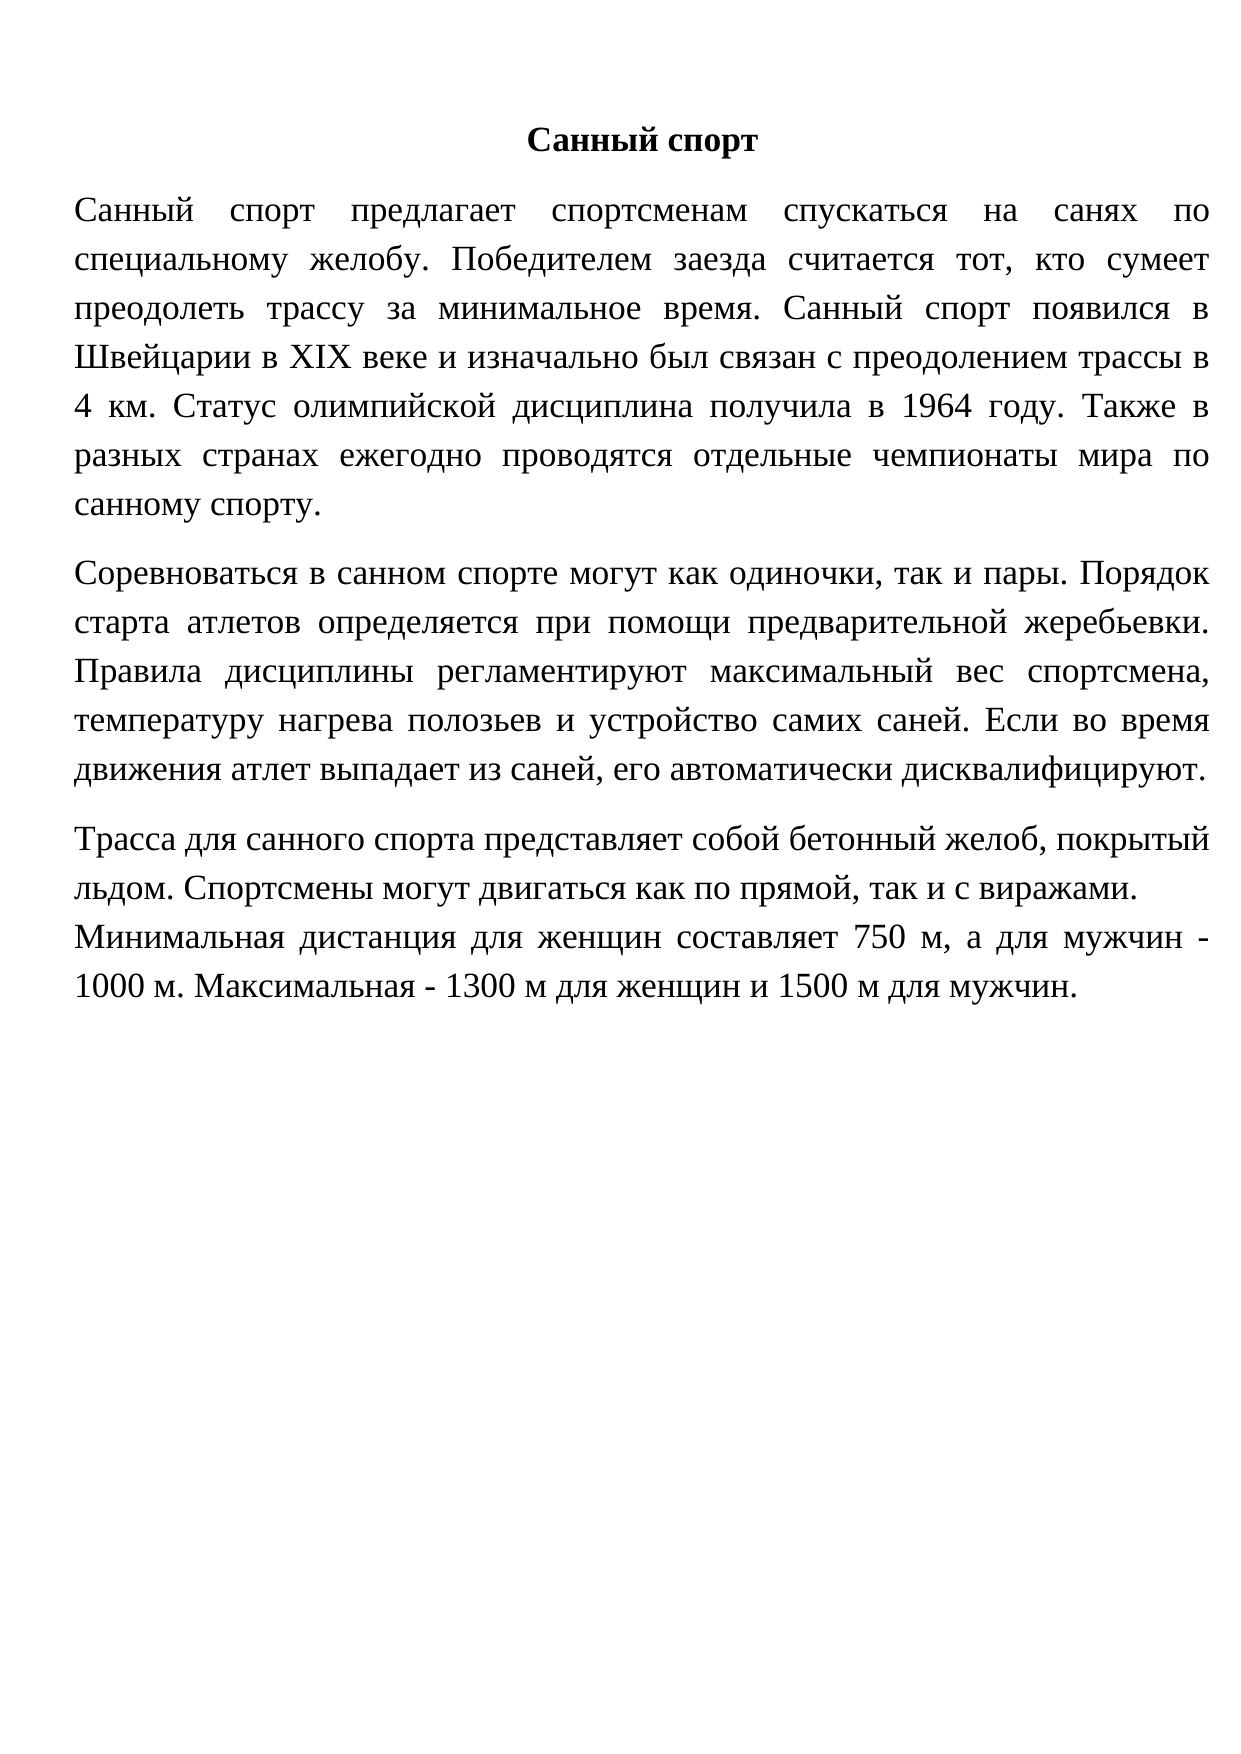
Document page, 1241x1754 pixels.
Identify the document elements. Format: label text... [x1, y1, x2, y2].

text Трасса для санного спорта представляет собой бетонный желоб, покрытый [74, 817, 1211, 858]
text Соревноваться в санном спорте могут как одиночки, так и пары. Порядок старта атлетов определяется при помощи предварительной жеребьевки. Правила дисциплины регламентируют максимальный вес спортсмена, температуру нагрева полозьев и устройство самих саней. Если во время движения атлет выпадает из саней, его автоматически дисквалифицируют. [74, 552, 1211, 788]
text льдом. Спортсмены могут двигаться как по прямой, так и с виражами. [74, 866, 1211, 907]
text Минимальная дистанция для женщин составляет 750 м, а для мужчин - 1000 м. Максимальная - 1300 м для женщин и 1500 м для мужчин. [74, 915, 1211, 1005]
text Санный спорт [74, 118, 1211, 159]
text Санный спорт предлагает спортсменам спускаться на санях по специальному желобу. Победителем заезда считается тот, кто сумеет преодолеть трассу за минимальное время. Санный спорт появился в Швейцарии в XIX веке и изначально был связан с преодолением трассы в 4 км. Статус олимпийской дисциплина получила в 1964 году. Также в разных странах ежегодно проводятся отдельные чемпионаты мира по санному спорту. [74, 188, 1211, 523]
